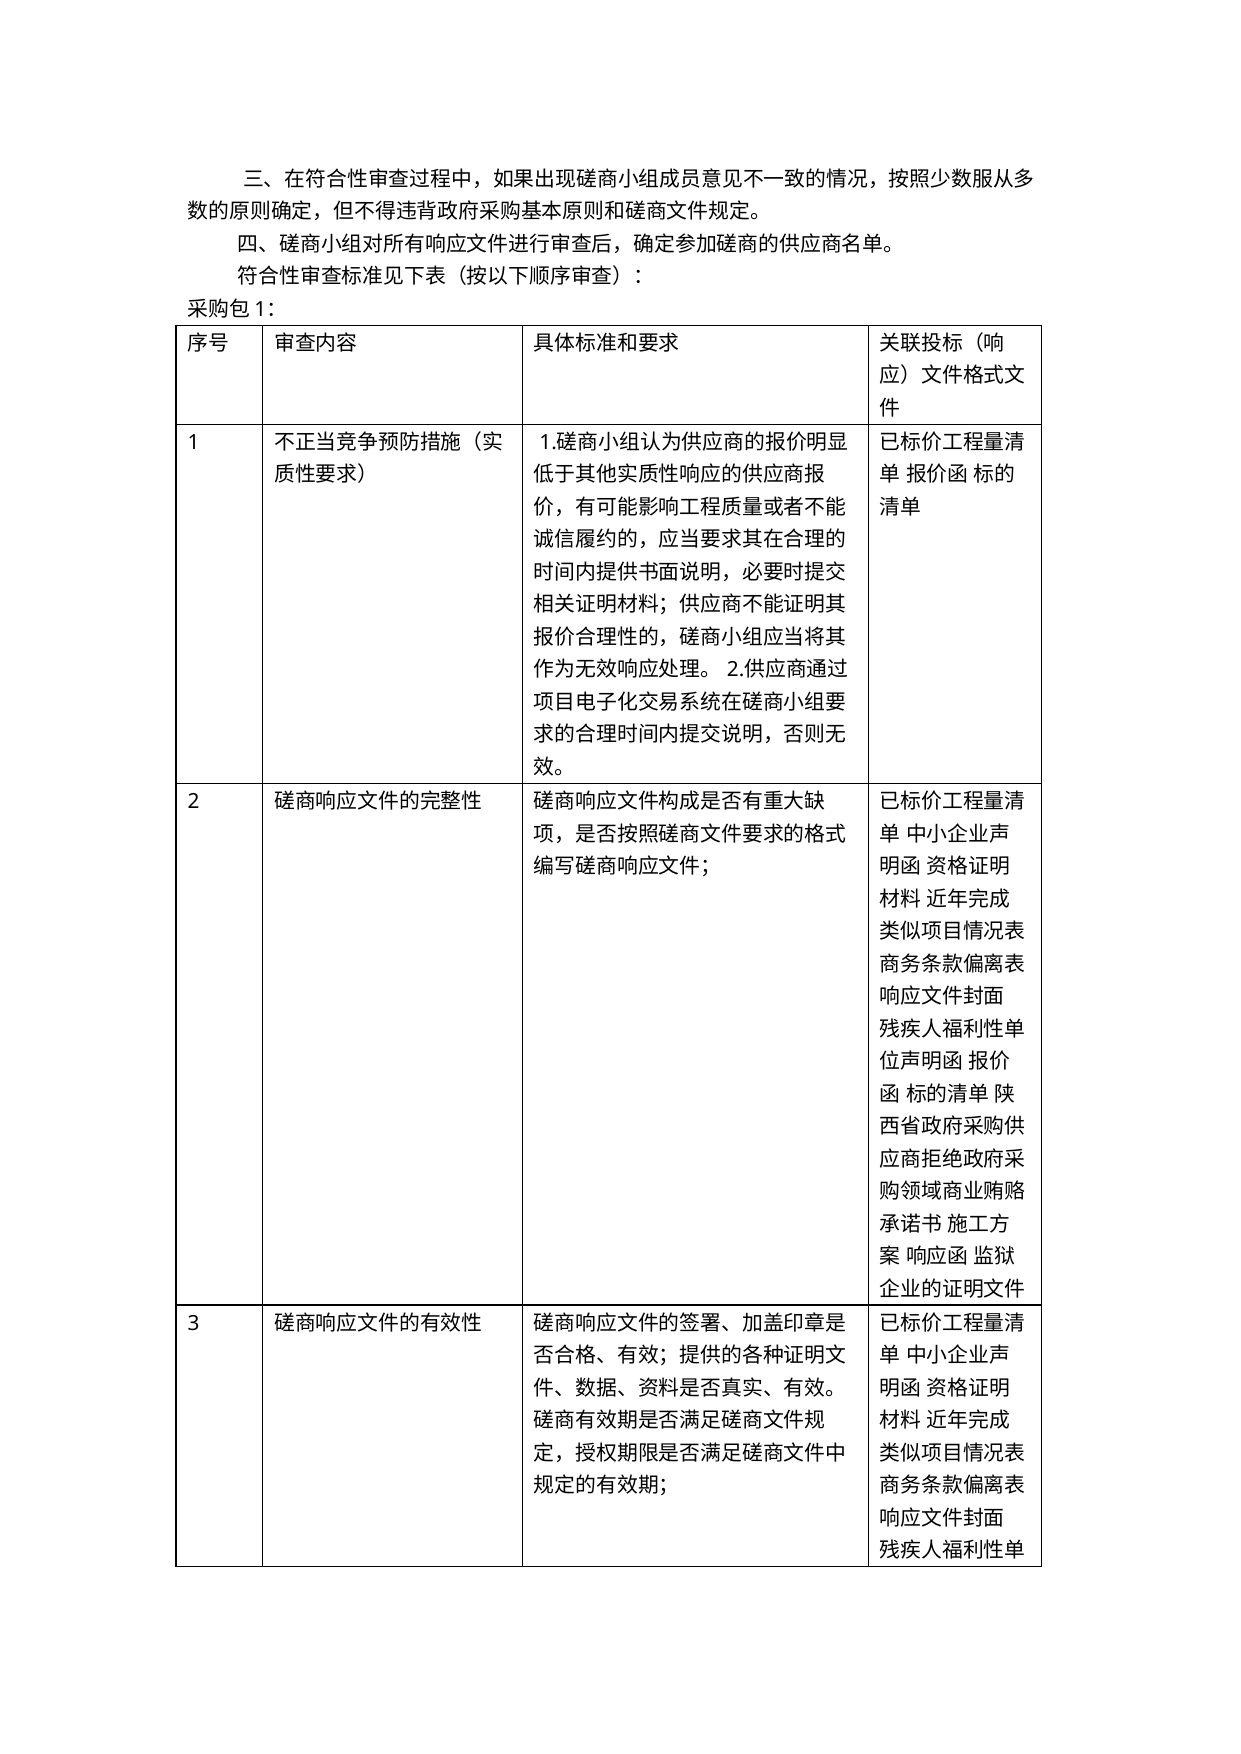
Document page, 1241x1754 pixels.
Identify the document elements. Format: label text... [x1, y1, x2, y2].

text 四、磋商小组对所有响应文件进行审查后，确定参加磋商的供应商名单。 [187, 227, 1053, 259]
table_cell 2 [177, 784, 262, 1304]
table_cell 磋商响应文件的完整性 [263, 784, 522, 1304]
text 符合性审查标准见下表（按以下顺序审查）： [187, 259, 1053, 292]
table_cell 不正当竞争预防措施（实质性要求） [263, 425, 522, 783]
table_cell 已标价工程量清单 报价函 标的清单 [869, 425, 1041, 783]
table_cell 1.磋商小组认为供应商的报价明显低于其他实质性响应的供应商报价，有可能影响工程质量或者不能诚信履约的，应当要求其在合理的时间内提供书面说明，必要时提交相关证明材料；供应商不能证明其报价合理性的，磋商小组应当将其作为无效响应处理。 2.供应商通过项目电子化交易系统在磋商小组要求的合理时间内提交说明，否则无效。 [523, 425, 868, 783]
table_cell 磋商响应文件的有效性 [263, 1306, 522, 1566]
table_cell 1 [177, 425, 262, 783]
table_header 关联投标（响应）文件格式文件 [869, 326, 1041, 423]
text 采购包1： [187, 292, 1053, 324]
table_cell 3 [177, 1306, 262, 1566]
text 三、在符合性审查过程中，如果出现磋商小组成员意见不一致的情况，按照少数服从多数的原则确定，但不得违背政府采购基本原则和磋商文件规定。 [187, 162, 1053, 227]
table_header 序号 [177, 326, 262, 423]
table_header 具体标准和要求 [523, 326, 868, 423]
table_header 审查内容 [263, 326, 522, 423]
table_cell 已标价工程量清单 中小企业声明函 资格证明材料 近年完成类似项目情况表 商务条款偏离表 响应文件封面 残疾人福利性单位声明函 报价函 标的清单 陕西省政府采购供应商拒绝政府采购领域商业贿赂承诺书 施工方案 响应函 监狱企业的证明文件 [869, 784, 1041, 1304]
table_cell 磋商响应文件构成是否有重大缺项，是否按照磋商文件要求的格式编写磋商响应文件； [523, 784, 868, 1304]
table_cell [523, 1306, 868, 1566]
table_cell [869, 1306, 1041, 1566]
